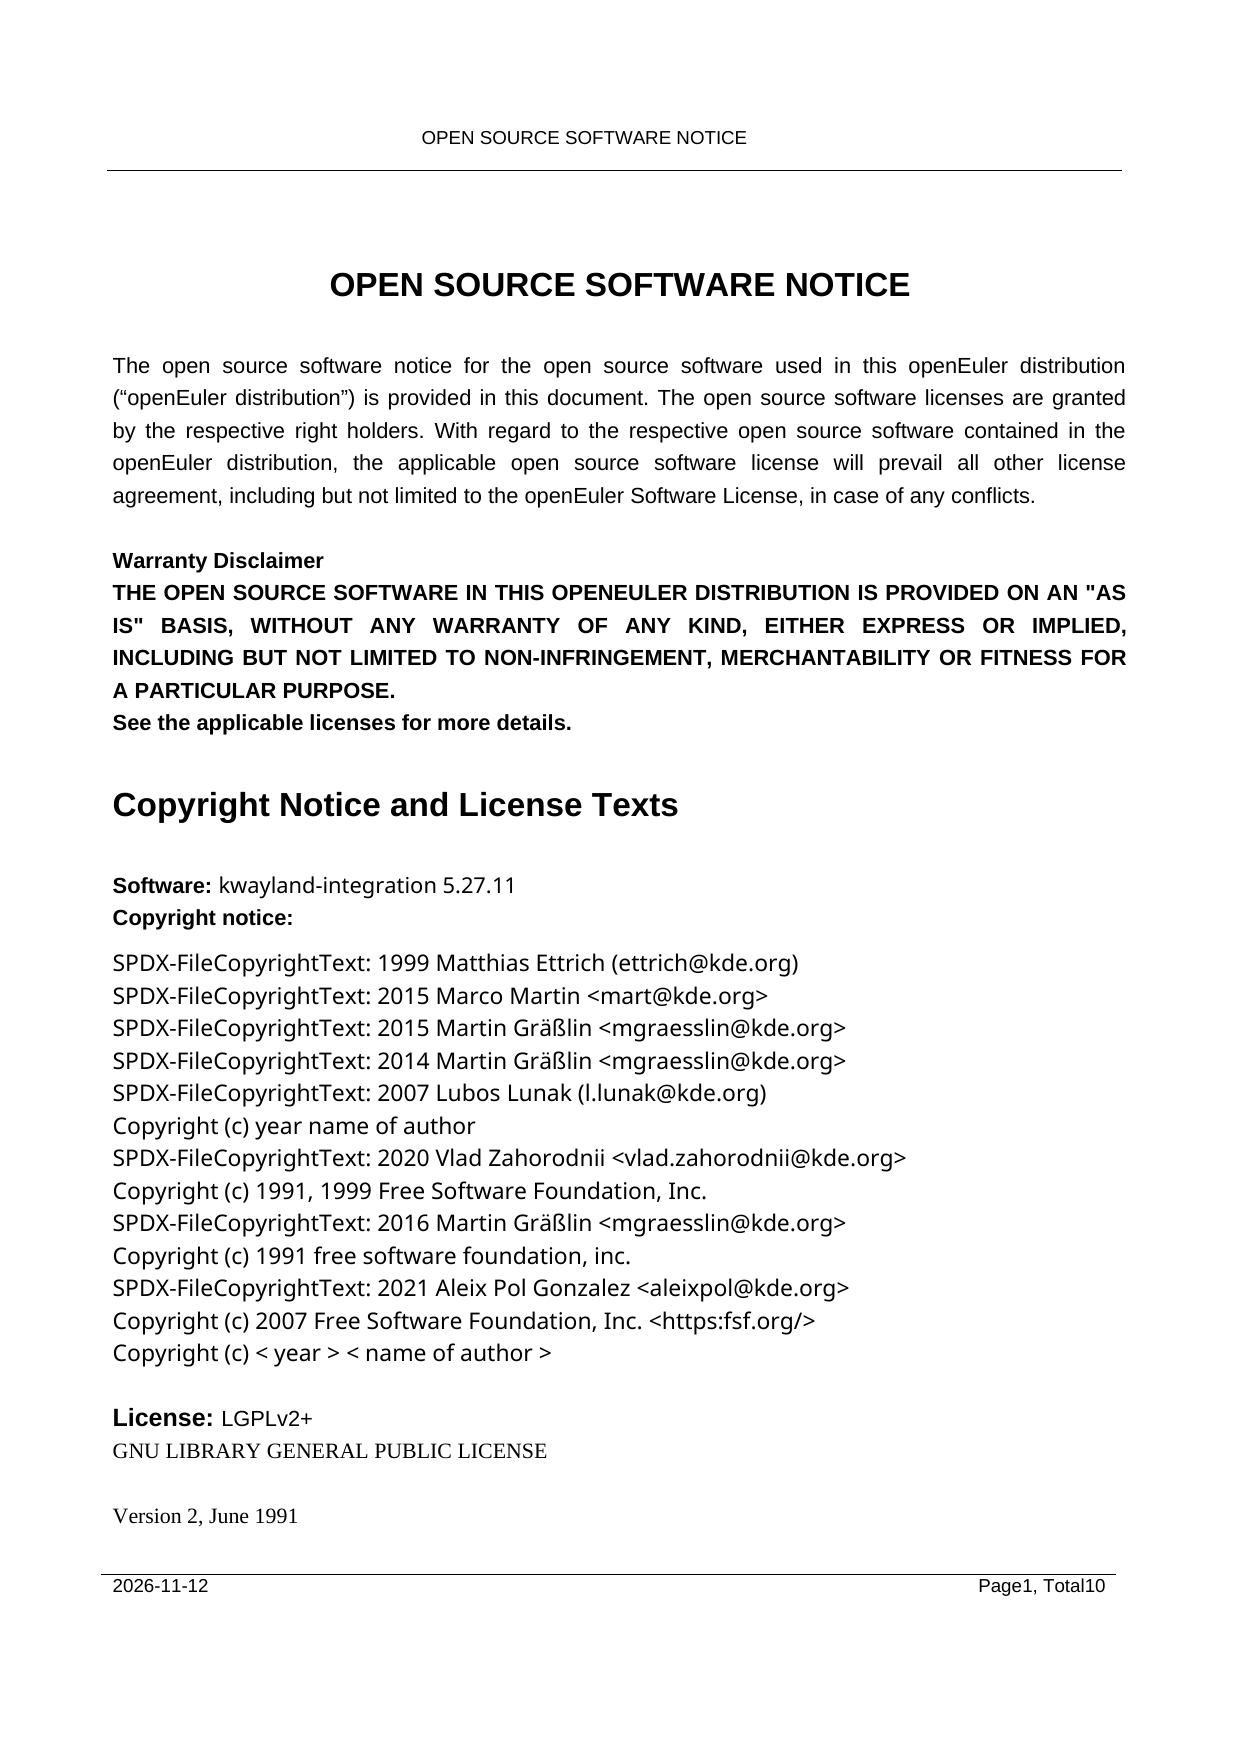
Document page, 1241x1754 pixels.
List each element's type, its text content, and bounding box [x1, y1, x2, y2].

text OPEN SOURCE SOFTWARE NOTICE [112, 251, 1128, 316]
text License: LGPLv2+ [112, 1402, 1128, 1434]
text Warranty Disclaimer [112, 544, 1128, 576]
text Copyright Notice and License Texts [112, 771, 1128, 836]
text SPDX-FileCopyrightText: 1999 Matthias Ettrich (ettrich@kde.org) SPDX-FileCopyrightText: 2015 Marco Martin <mart@kde.org> SPDX-FileCopyrightText: 2015 Martin Gräßlin <mgraesslin@kde.org> SPDX-FileCopyrightText: 2014 Martin Gräßlin <mgraesslin@kde.org> SPDX-FileCopyrightText: 2007 Lubos Lunak (l.lunak@kde.org) Copyright (c) year name of author SPDX-FileCopyrightText: 2020 Vlad Zahorodnii <vlad.zahorodnii@kde.org> Copyright (c) 1991, 1999 Free Software Foundation, Inc. SPDX-FileCopyrightText: 2016 Martin Gräßlin <mgraesslin@kde.org> Copyright (c) 1991 free software foundation, inc. SPDX-FileCopyrightText: 2021 Aleix Pol Gonzalez <aleixpol@kde.org> Copyright (c) 2007 Free Software Foundation, Inc. <https:fsf.org/> Copyright (c) < year > < name of author > [112, 947, 1128, 1402]
text Copyright notice: [112, 901, 1128, 934]
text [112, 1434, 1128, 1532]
text The open source software notice for the open source software used in this openEuler distribution (“openEuler distribution”) is provided in this document. The open source software licenses are granted by the respective right holders. With regard to the respective open source software contained in the openEuler distribution, the applicable open source software license will prevail all other license agreement, including but not limited to the openEuler Software License, in case of any conflicts. [112, 349, 1128, 511]
text THE OPEN SOURCE SOFTWARE IN THIS OPENEULER DISTRIBUTION IS PROVIDED ON AN "AS IS" BASIS, WITHOUT ANY WARRANTY OF ANY KIND, EITHER EXPRESS OR IMPLIED, INCLUDING BUT NOT LIMITED TO NON-INFRINGEMENT, MERCHANTABILITY OR FITNESS FOR A PARTICULAR PURPOSE. See the applicable licenses for more details. [112, 576, 1128, 739]
title Software: kwayland-integration 5.27.11 [112, 869, 1128, 901]
